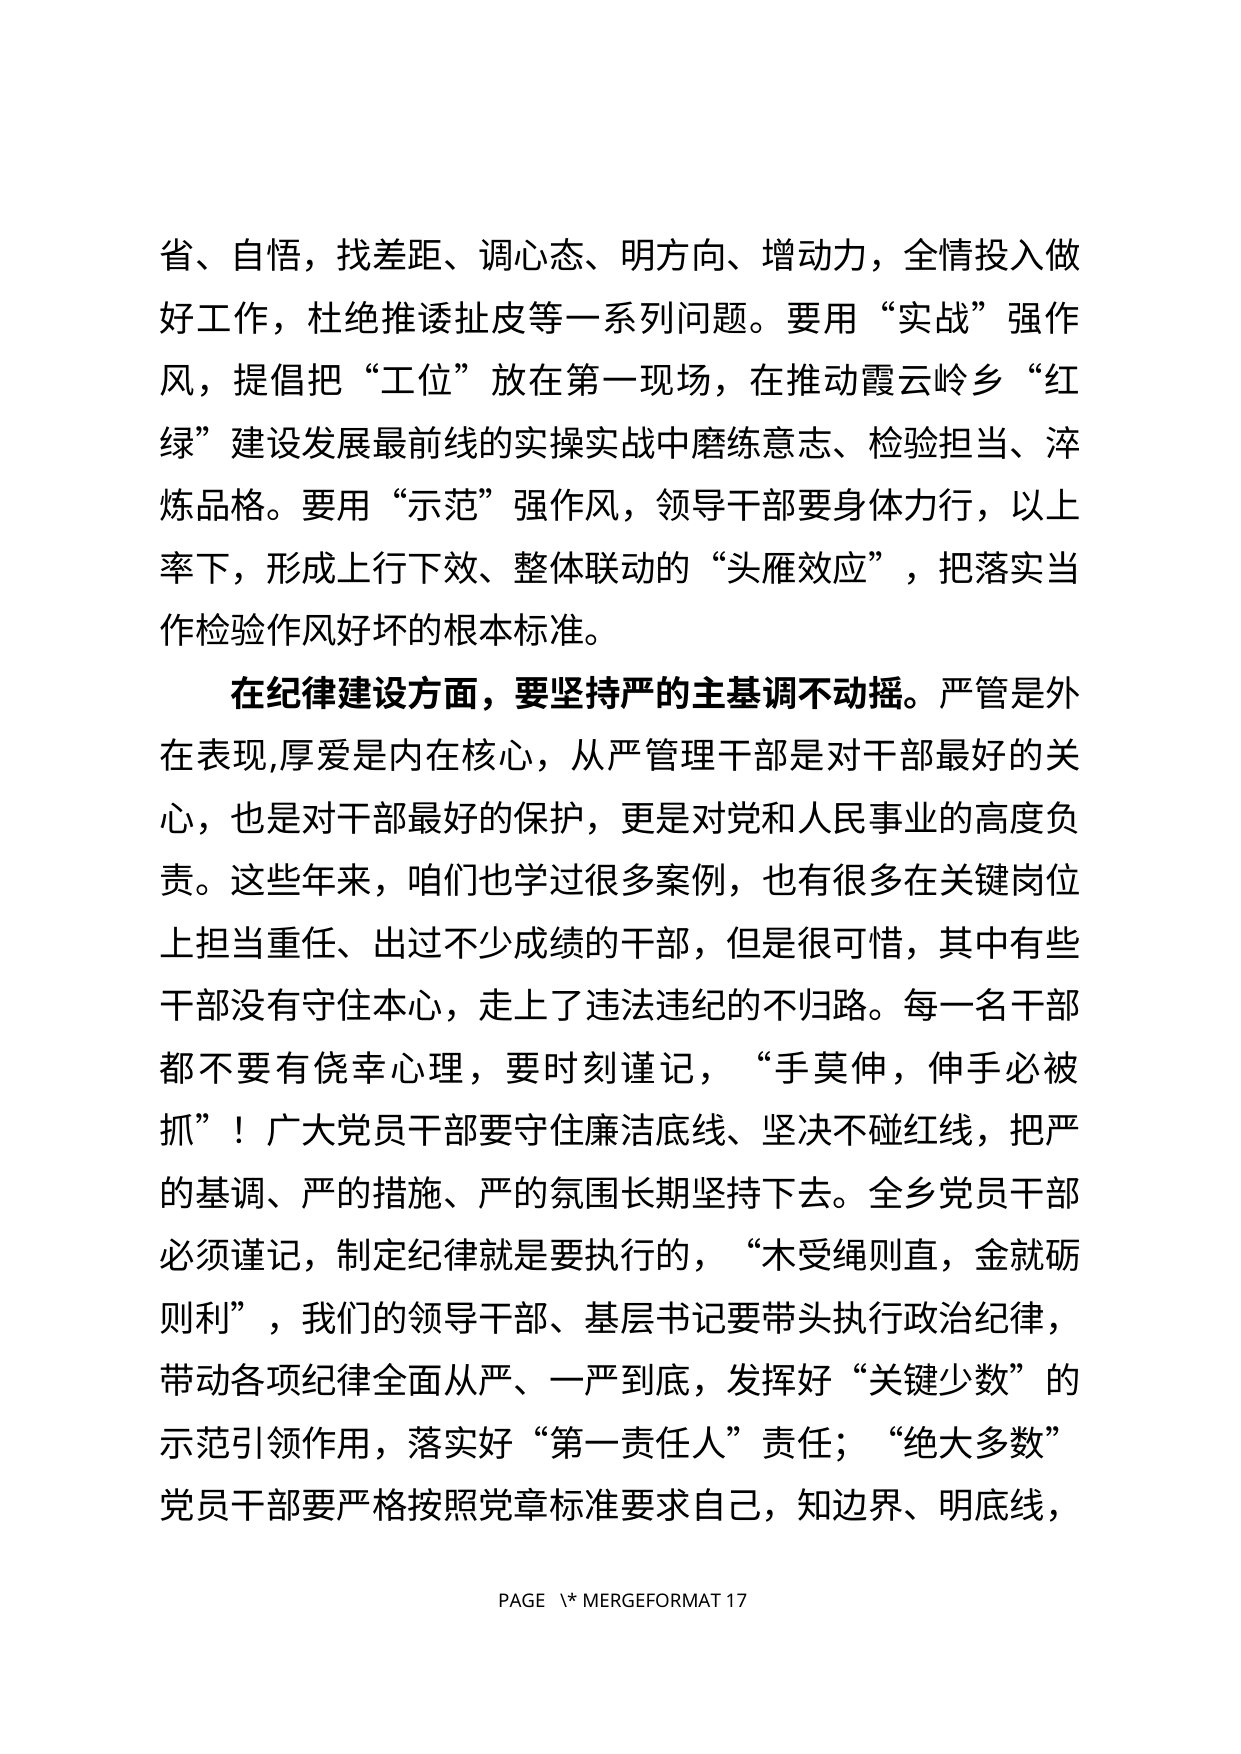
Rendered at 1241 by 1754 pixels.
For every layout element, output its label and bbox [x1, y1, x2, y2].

text [159, 656, 1081, 1531]
text [159, 218, 1081, 656]
